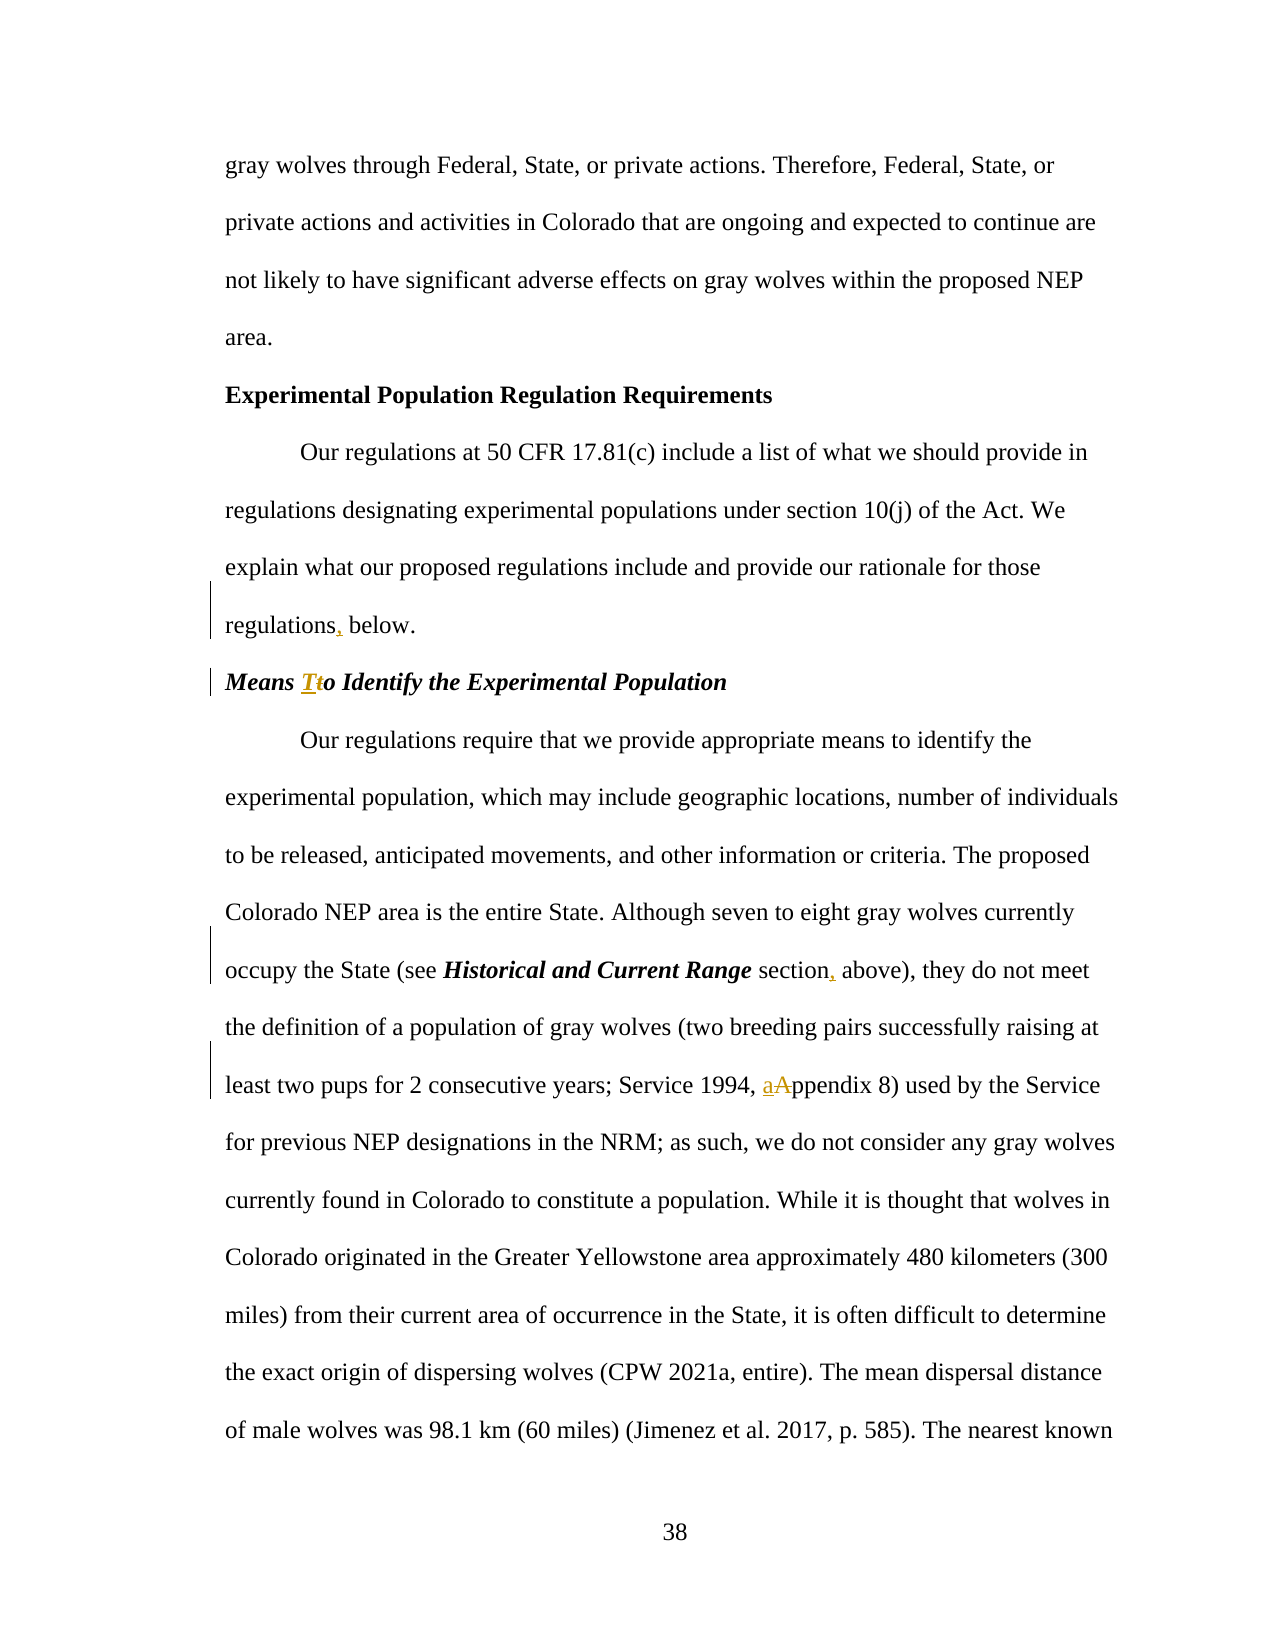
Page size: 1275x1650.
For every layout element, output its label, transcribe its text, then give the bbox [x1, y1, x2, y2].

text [225, 725, 1125, 1444]
text Experimental Population Regulation Requirements [225, 380, 1125, 409]
subtitle Means o Identify the Experimental Population [225, 667, 1125, 696]
text Our regulations at 50 CFR 17.81(c) include a list of what we should provide in regulations designating experimental populations under section 10(j) of the Act. We explain what our proposed regulations include and provide our rationale for those regulations below. [225, 437, 1125, 639]
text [225, 150, 1125, 351]
